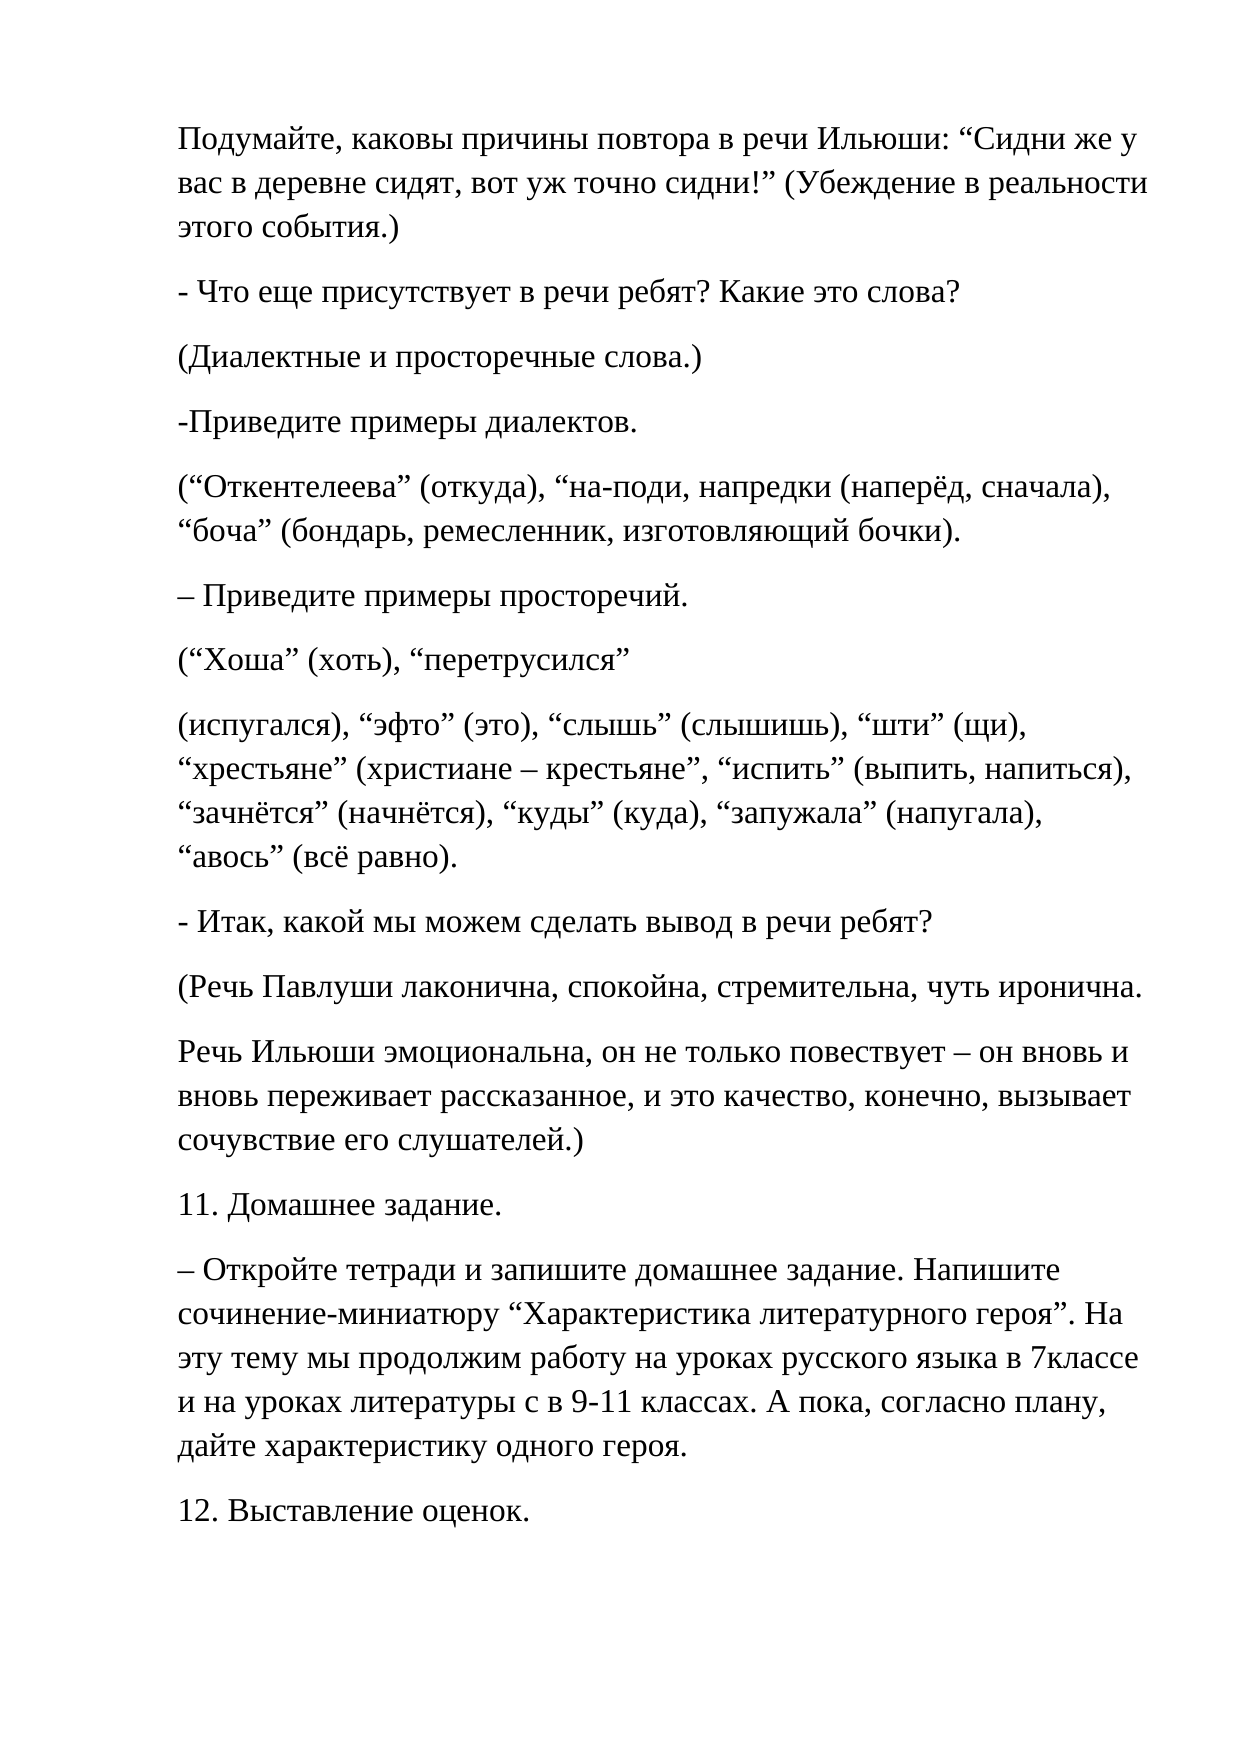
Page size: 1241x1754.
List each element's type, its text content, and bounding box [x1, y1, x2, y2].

text (“Хоша” (хоть), “перетрусился” [177, 640, 1152, 678]
text (Речь Павлуши лаконична, спокойна, стремительна, чуть иронична. [177, 967, 1152, 1005]
text Речь Ильюши эмоциональна, он не только повествует – он вновь и вновь переживает рассказанное, и это качество, конечно, вызывает сочувствие его слушателей.) [177, 1031, 1152, 1158]
text -Приведите примеры диалектов. [177, 401, 1152, 439]
text (“Откентелеева” (откуда), “на-поди, напредки (наперёд, сначала), “боча” (бондарь, ремесленник, изготовляющий бочки). [177, 466, 1152, 548]
text 12. Выставление оценок. [177, 1491, 1152, 1529]
text (Диалектные и просторечные слова.) [177, 336, 1152, 374]
text - Что еще присутствует в речи ребят? Какие это слова? [177, 271, 1152, 309]
text – Откройте тетради и запишите домашнее задание. Напишите сочинение-миниатюру “Характеристика литературного героя”. На эту тему мы продолжим работу на уроках русского языка в 7классе и на уроках литературы с в 9-11 классах. А пока, согласно плану, дайте характеристику одного героя. [177, 1249, 1152, 1464]
text (испугался), “эфто” (это), “слышь” (слышишь), “шти” (щи), “хрестьяне” (христиане – крестьяне”, “испить” (выпить, напиться), “зачнётся” (начнётся), “куды” (куда), “запужала” (напугала), “авось” (всё равно). [177, 704, 1152, 875]
text 11. Домашнее задание. [177, 1184, 1152, 1223]
text – Приведите примеры просторечий. [177, 575, 1152, 613]
text - Итак, какой мы можем сделать вывод в речи ребят? [177, 902, 1152, 940]
text Подумайте, каковы причины повтора в речи Ильюши: “Сидни же у вас в деревне сидят, вот уж точно сидни!” (Убеждение в реальности этого события.) [177, 118, 1152, 244]
